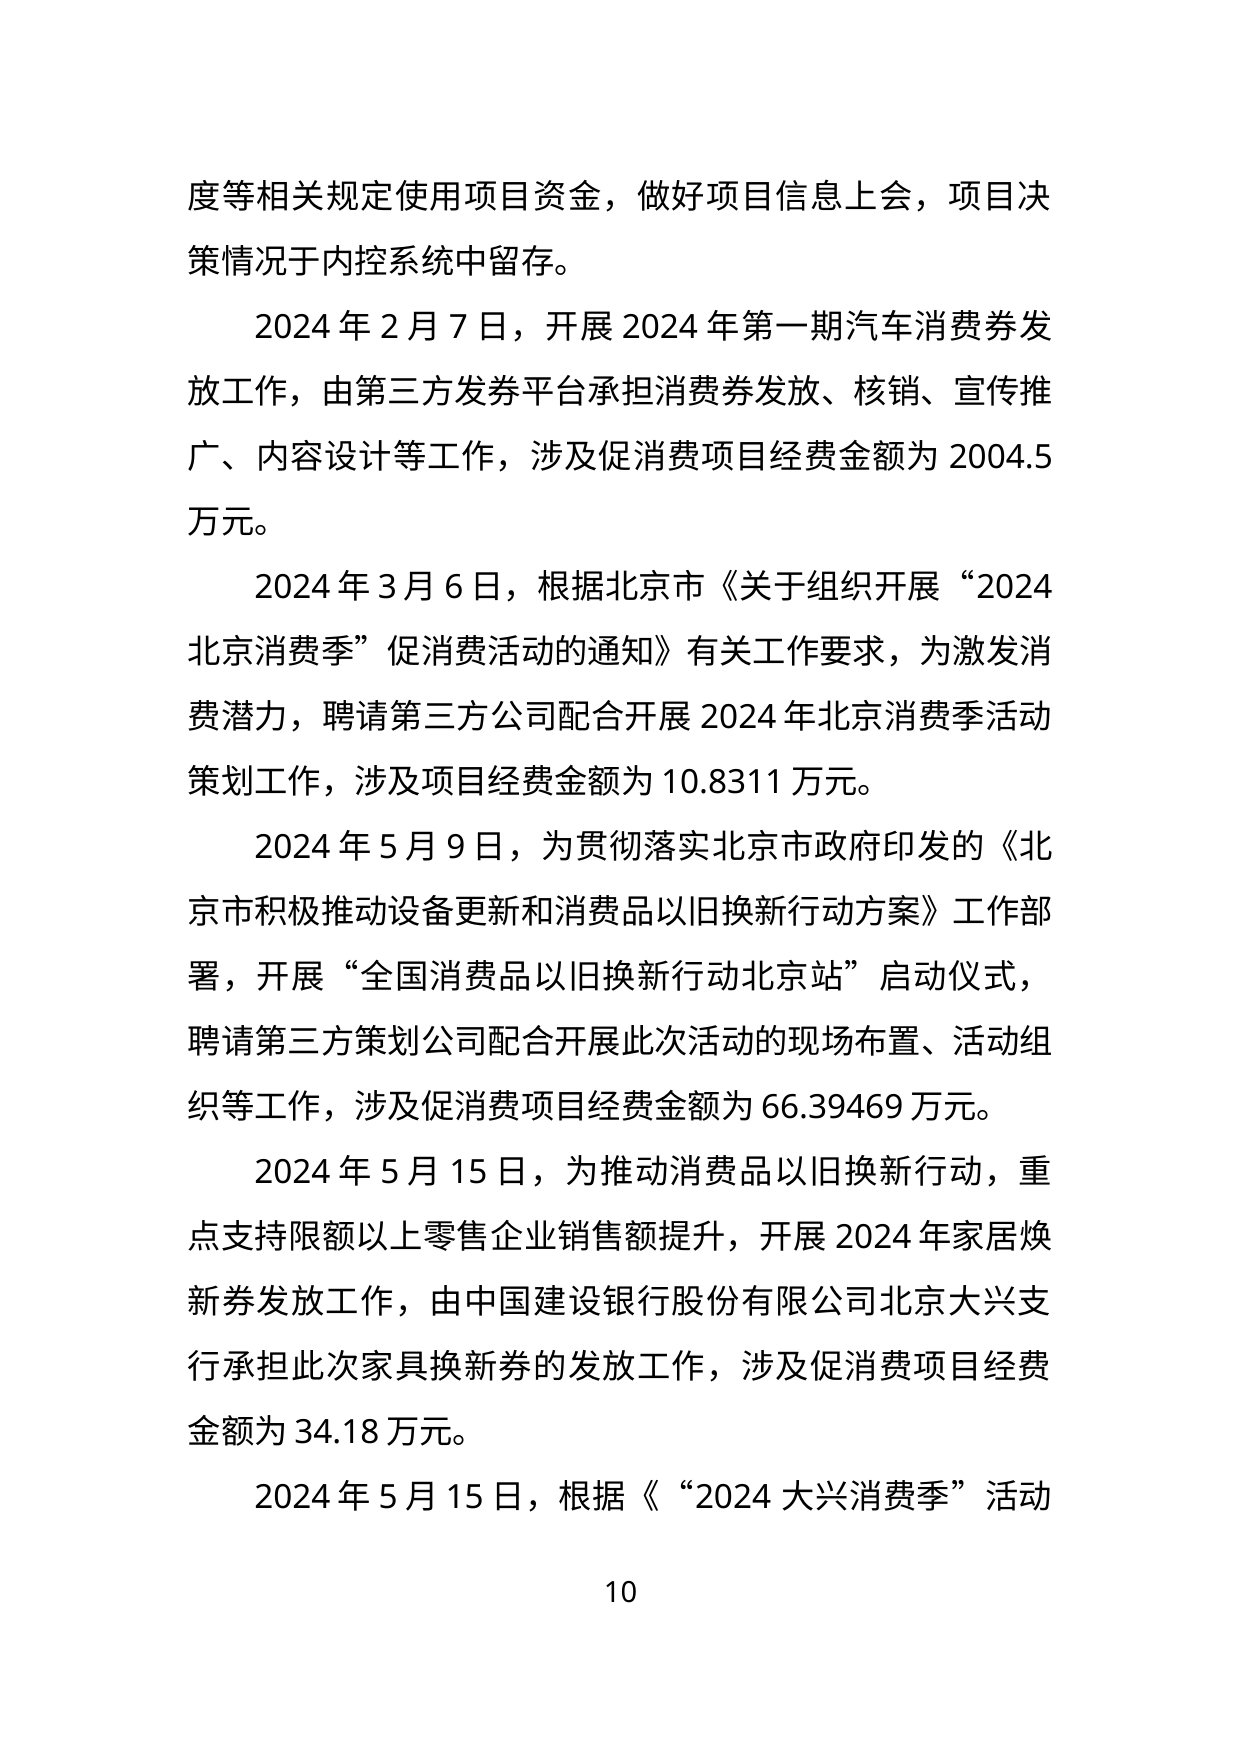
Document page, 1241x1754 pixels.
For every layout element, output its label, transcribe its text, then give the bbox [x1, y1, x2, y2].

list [187, 162, 1053, 487]
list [187, 1397, 1053, 1527]
list 2024年3月6日，根据北京市《关于组织开展“2024北京消费季”促消费活动的通知》有关工作要求，为激发消费潜力，聘请第三方公司配合开展2024年北京消费季活动策划工作，涉及项目经费金额为10.8311万元。 [187, 747, 1053, 1007]
list 2024年5月9日，为贯彻落实北京市政府印发的《北京市积极推动设备更新和消费品以旧换新行动方案》工作部署，开展“全国消费品以旧换新行动北京站”启动仪式，聘请第三方策划公司配合开展此次活动的现场布置、活动组织等工作，涉及促消费项目经费金额为66.39469万元。 [187, 1007, 1053, 1397]
list 2024年2月7日，开展2024年第一期汽车消费券发放工作，由第三方发券平台承担消费券发放、核销、宣传推广、内容设计等工作，涉及促消费项目经费金额为2004.5万元。 [187, 487, 1053, 747]
